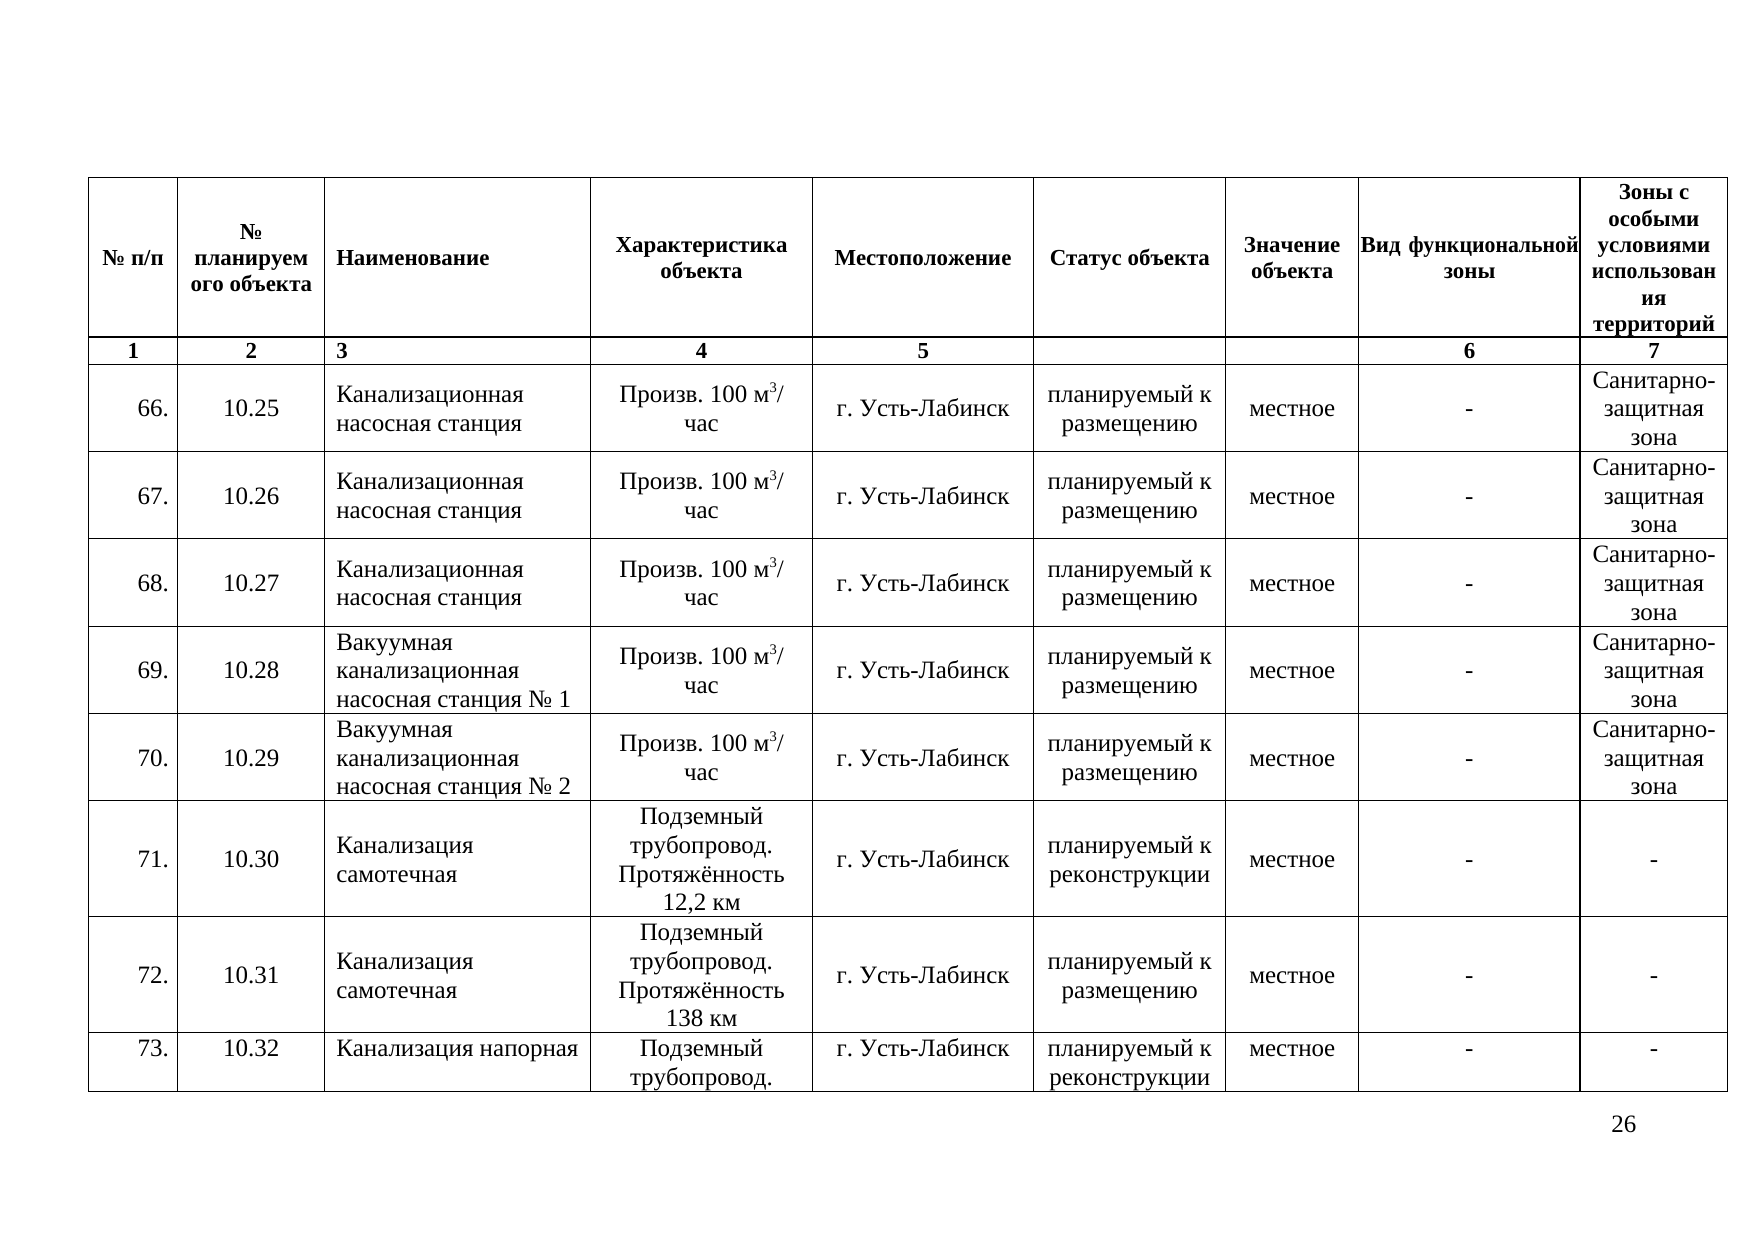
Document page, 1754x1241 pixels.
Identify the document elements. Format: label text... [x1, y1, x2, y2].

table_cell Произв. 100 м3/ час [591, 452, 812, 538]
table_cell Канализация напорная [325, 1033, 590, 1091]
table_cell Санитарно-защитная зона [1581, 365, 1727, 451]
table_cell Произв. 100 м3/ час [591, 539, 812, 626]
table_cell Произв. 100 м3/ час [591, 365, 812, 451]
table_cell г. Усть-Лабинск [813, 365, 1033, 451]
table_cell Канализация самотечная [325, 801, 590, 916]
table_cell планируемый к размещению [1034, 539, 1225, 626]
table_header Вид функциональной зоны [1359, 178, 1579, 336]
table_cell планируемый к размещению [1034, 365, 1225, 451]
table_cell 5 [813, 338, 1033, 364]
table_cell Канализация самотечная [325, 917, 590, 1032]
table_cell Вакуумная канализационная насосная станция № 2 [325, 714, 590, 800]
table_cell 10.25 [178, 365, 324, 451]
table_cell г. Усть-Лабинск [813, 917, 1033, 1032]
table_cell местное [1226, 714, 1358, 800]
table_cell Санитарно-защитная зона [1581, 714, 1727, 800]
table_cell - [1359, 801, 1579, 916]
table_header Характеристика объекта [591, 178, 812, 336]
table_cell местное [1226, 1033, 1358, 1091]
table_header Значение объекта [1226, 178, 1358, 336]
table_cell [89, 801, 177, 916]
table_cell местное [1226, 539, 1358, 626]
table_cell - [1359, 539, 1579, 626]
table_cell [89, 714, 177, 800]
table_cell 10.31 [178, 917, 324, 1032]
table_cell 6 [1359, 338, 1579, 364]
table_cell планируемый к реконструкции [1034, 1033, 1225, 1091]
table_cell Произв. 100 м3/ час [591, 627, 812, 713]
table_cell г. Усть-Лабинск [813, 1033, 1033, 1091]
table_cell 10.27 [178, 539, 324, 626]
table_cell местное [1226, 452, 1358, 538]
table_cell Произв. 100 м3/ час [591, 714, 812, 800]
table_cell [89, 539, 177, 626]
table_cell планируемый к размещению [1034, 627, 1225, 713]
table_cell Санитарно-защитная зона [1581, 539, 1727, 626]
table_cell Подземный трубопровод. Протяжённость 138 км [591, 917, 812, 1032]
table_cell [89, 452, 177, 538]
table_cell местное [1226, 801, 1358, 916]
table_header № планируемого объекта [178, 178, 324, 336]
table_cell Канализационная насосная станция [325, 365, 590, 451]
table_cell планируемый к размещению [1034, 714, 1225, 800]
table_cell - [1359, 365, 1579, 451]
table_cell - [1581, 801, 1727, 916]
table_cell 10.32 [178, 1033, 324, 1091]
table_cell - [1359, 1033, 1579, 1091]
table_cell местное [1226, 627, 1358, 713]
table_cell [89, 365, 177, 451]
table_cell Санитарно-защитная зона [1581, 452, 1727, 538]
table_cell [1226, 338, 1358, 364]
table_cell г. Усть-Лабинск [813, 452, 1033, 538]
table_cell Вакуумная канализационная насосная станция № 1 [325, 627, 590, 713]
table_cell [89, 627, 177, 713]
table_header Наименование [325, 178, 590, 336]
table_cell 10.28 [178, 627, 324, 713]
table_cell 10.26 [178, 452, 324, 538]
table_cell 2 [178, 338, 324, 364]
table_cell планируемый к размещению [1034, 917, 1225, 1032]
table_cell планируемый к размещению [1034, 452, 1225, 538]
table_cell Канализационная насосная станция [325, 539, 590, 626]
table_cell местное [1226, 365, 1358, 451]
table_cell г. Усть-Лабинск [813, 801, 1033, 916]
table_cell 3 [325, 338, 590, 364]
table_cell Канализационная насосная станция [325, 452, 590, 538]
table_cell 4 [591, 338, 812, 364]
table_cell - [1359, 452, 1579, 538]
table_cell Подземный трубопровод. Протяжённость 12,2 км [591, 801, 812, 916]
table_header Статус объекта [1034, 178, 1225, 336]
table_cell г. Усть-Лабинск [813, 539, 1033, 626]
table_cell - [1581, 1033, 1727, 1091]
table_cell 10.30 [178, 801, 324, 916]
table_cell г. Усть-Лабинск [813, 714, 1033, 800]
table_cell планируемый к реконструкции [1034, 801, 1225, 916]
table_cell 1 [89, 338, 177, 364]
table_header № п/п [89, 178, 177, 336]
table_cell 10.29 [178, 714, 324, 800]
table_cell Санитарно-защитная зона [1581, 627, 1727, 713]
table_cell 7 [1581, 338, 1727, 364]
table_cell - [1359, 627, 1579, 713]
table_cell - [1359, 917, 1579, 1032]
table_cell [89, 917, 177, 1032]
table_header Зоны с особыми условиями использования территорий [1581, 178, 1727, 336]
table_cell - [1581, 917, 1727, 1032]
table_cell [89, 1033, 177, 1091]
table_cell Подземный трубопровод. Протяжённость 5 км [591, 1033, 812, 1091]
table_cell [1034, 338, 1225, 364]
table_cell - [1359, 714, 1579, 800]
table_header Местоположение [813, 178, 1033, 336]
table_cell местное [1226, 917, 1358, 1032]
table_cell г. Усть-Лабинск [813, 627, 1033, 713]
